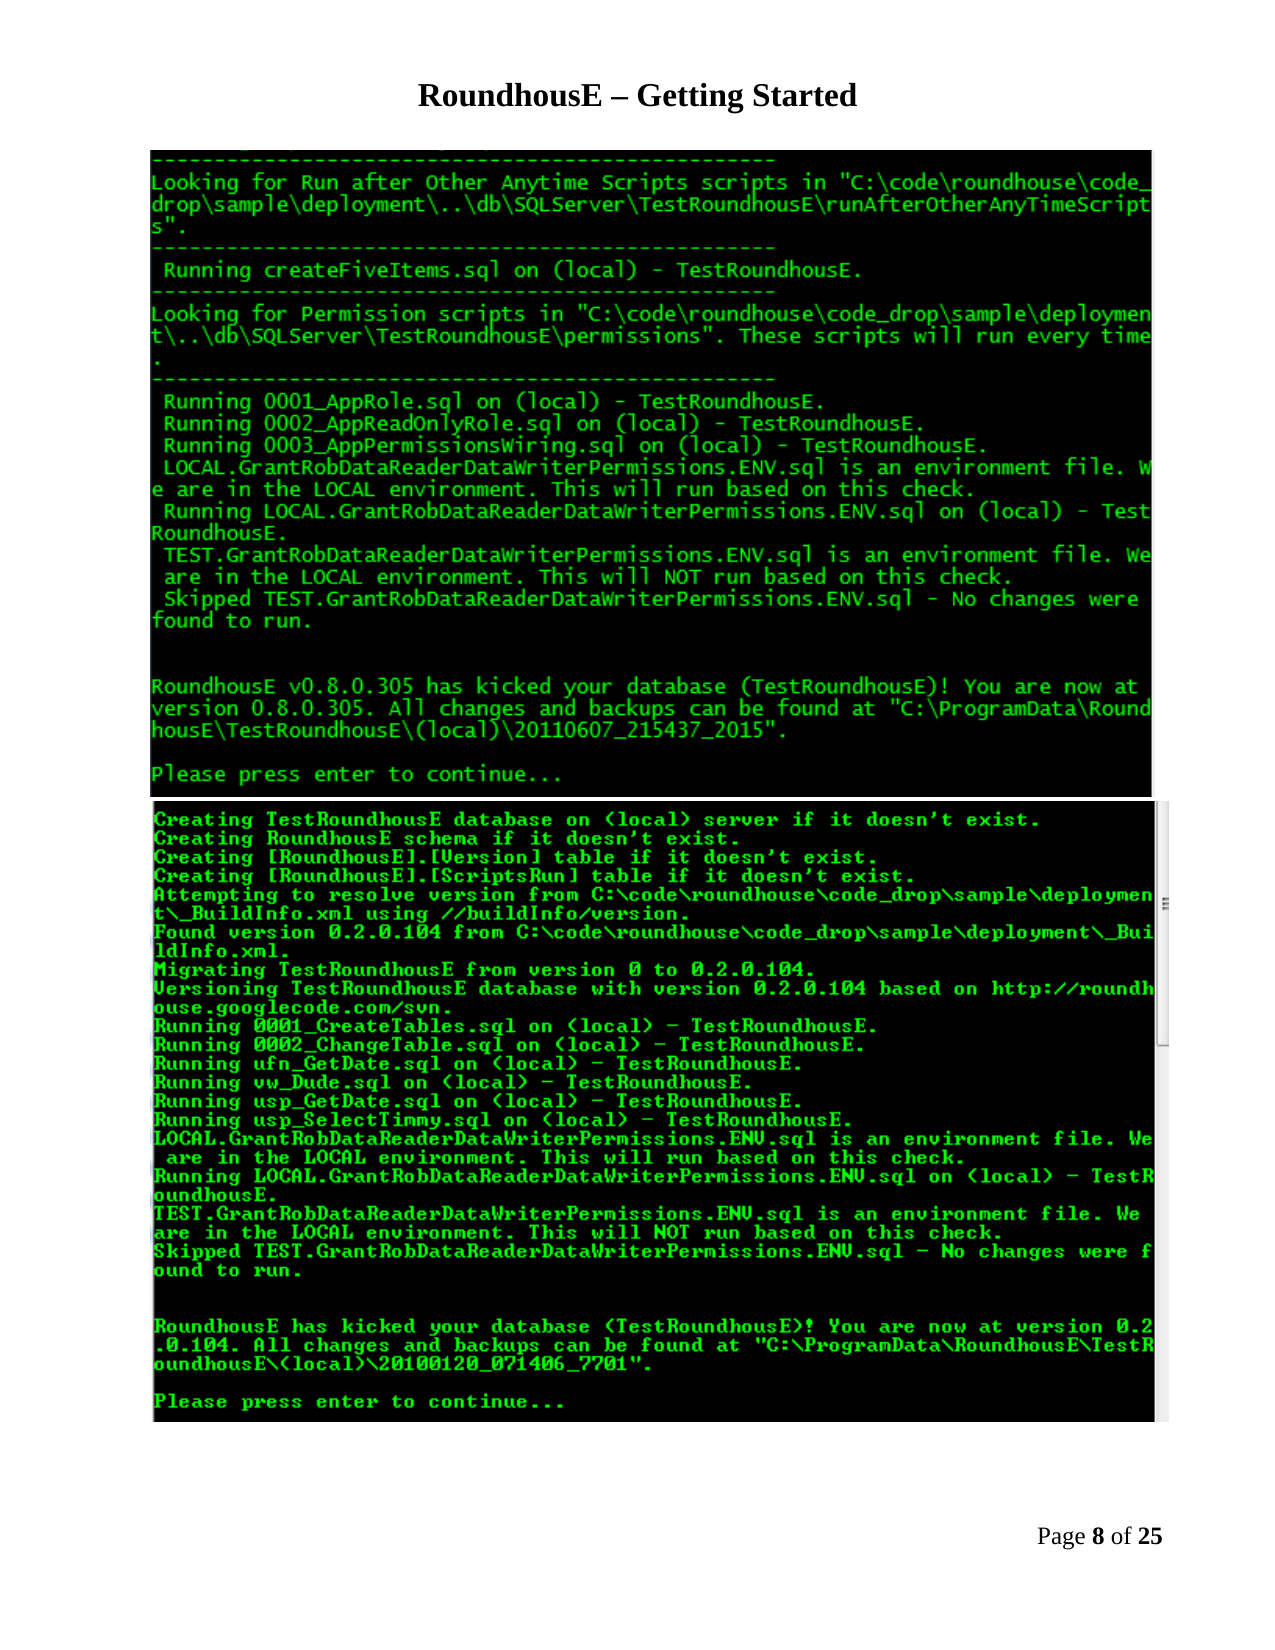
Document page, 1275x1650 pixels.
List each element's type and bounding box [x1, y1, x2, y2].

picture [150, 150, 1155, 797]
picture [150, 801, 1169, 1422]
